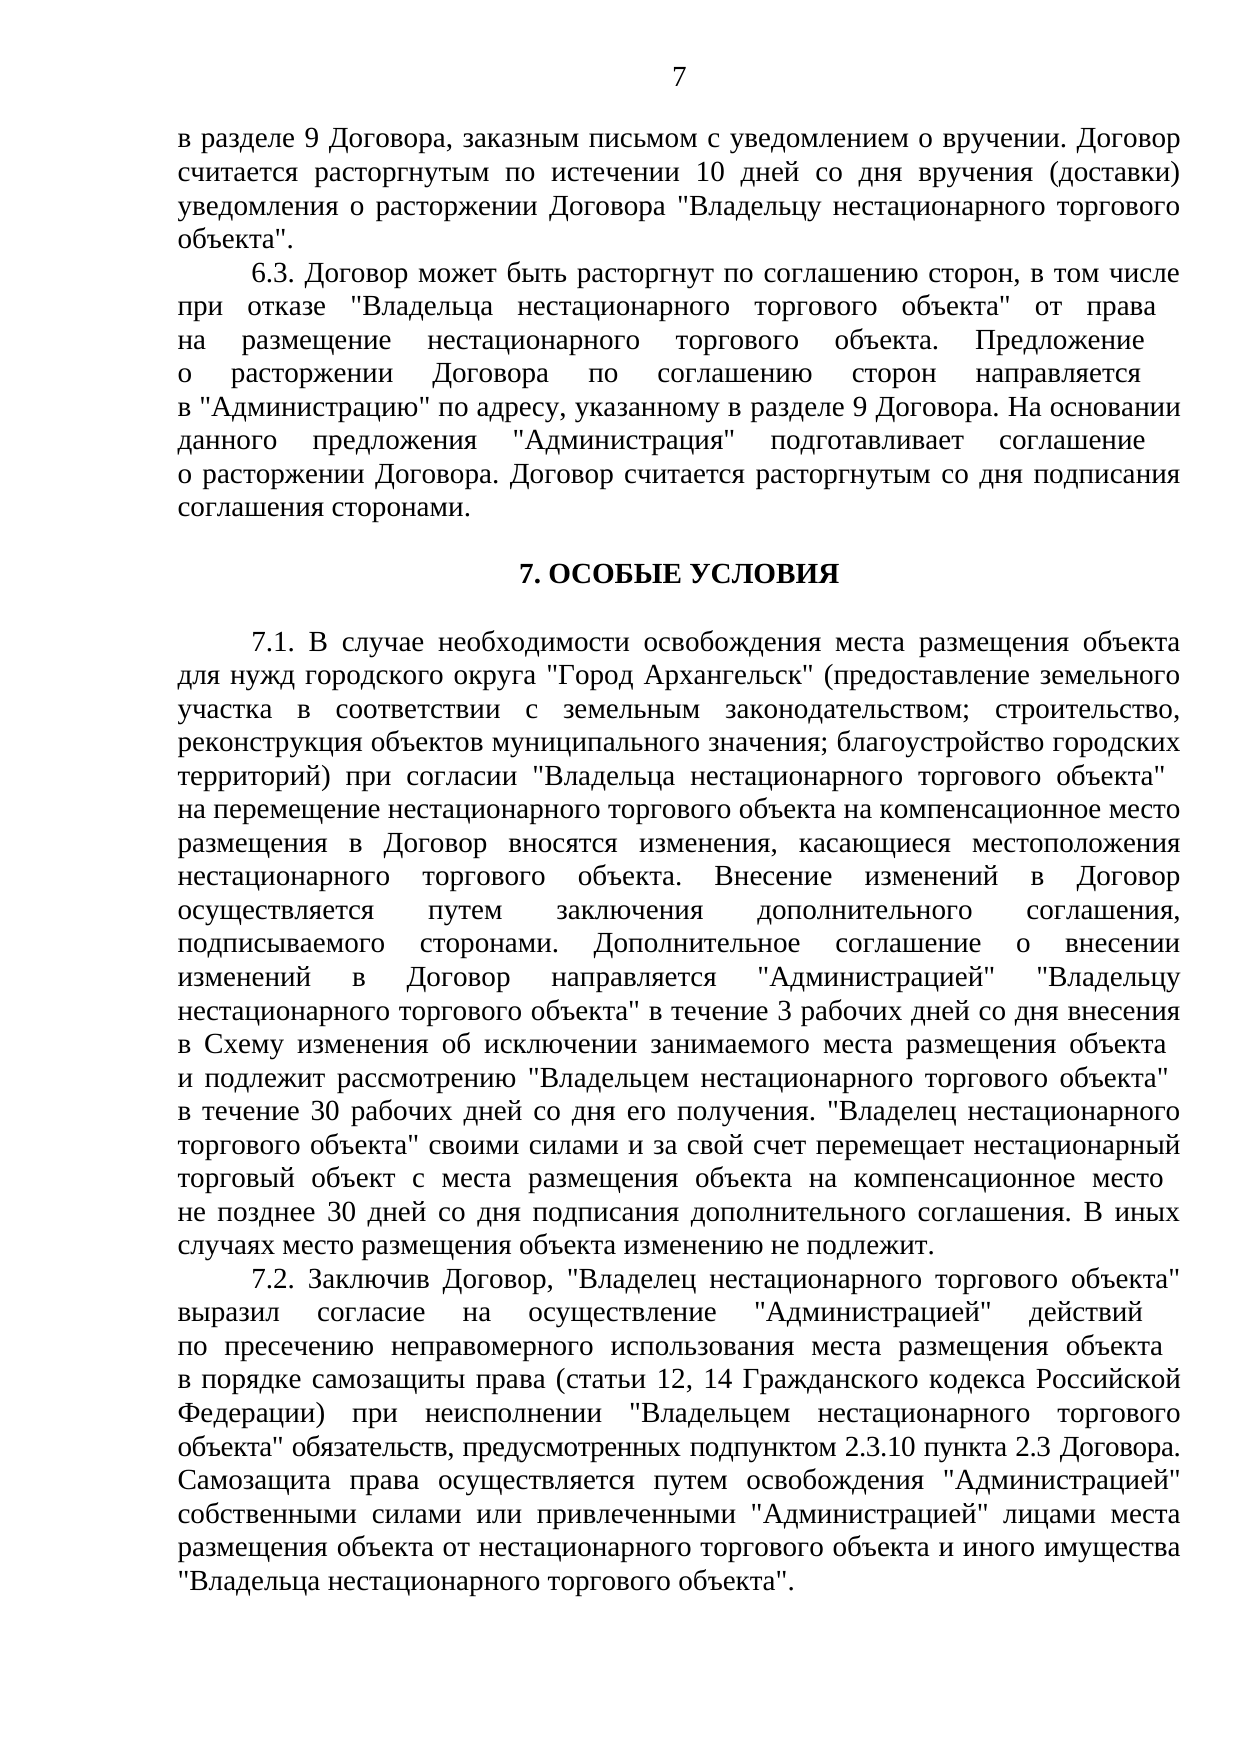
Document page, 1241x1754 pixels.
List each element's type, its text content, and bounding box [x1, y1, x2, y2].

text 7.1. В случае необходимости освобождения места размещения объекта для нужд городского округа "Город Архангельск" (предоставление земельного участка в соответствии с земельным законодательством; строительство, реконструкция объектов муниципального значения; благоустройство городских территорий) при согласии "Владельца нестационарного торгового объекта" на перемещение нестационарного торгового объекта на компенсационное место размещения в Договор вносятся изменения, касающиеся местоположения нестационарного торгового объекта. Внесение изменений в Договор осуществляется путем заключения дополнительного соглашения, подписываемого сторонами. Дополнительное соглашение о внесении изменений в Договор направляется "Администрацией" "Владельцу нестационарного торгового объекта" в течение 3 рабочих дней со дня внесения в Схему изменения об исключении занимаемого места размещения объекта и подлежит рассмотрению "Владельцем нестационарного торгового объекта" в течение 30 рабочих дней со дня его получения. "Владелец нестационарного торгового объекта" своими силами и за свой счет перемещает нестационарный торговый объект с места размещения объекта на компенсационное место не позднее 30 дней со дня подписания дополнительного соглашения. В иных случаях место размещения объекта изменению не подлежит. [177, 624, 1181, 1261]
text 6.3. Договор может быть расторгнут по соглашению сторон, в том числе при отказе "Владельца нестационарного торгового объекта" от права на размещение нестационарного торгового объекта. Предложение о расторжении Договора по соглашению сторон направляется в "Администрацию" по адресу, указанному в разделе 9 Договора. На основании данного предложения "Администрация" подготавливает соглашение о расторжении Договора. Договор считается расторгнутым со дня подписания соглашения сторонами. [177, 255, 1181, 523]
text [177, 121, 1181, 255]
title 7. ОСОБЫЕ УСЛОВИЯ [177, 557, 1181, 590]
text 7.2. Заключив Договор, "Владелец нестационарного торгового объекта" выразил согласие на осуществление "Администрацией" действий по пресечению неправомерного использования места размещения объекта в порядке самозащиты права (статьи 12, 14 Гражданского кодекса Российской Федерации) при неисполнении "Владельцем нестационарного торгового объекта" обязательств, предусмотренных подпунктом 2.3.10 пункта 2.3 Договора. Самозащита права осуществляется путем освобождения "Администрацией" собственными силами или привлеченными "Администрацией" лицами места размещения объекта от нестационарного торгового объекта и иного имущества "Владельца нестационарного торгового объекта". [177, 1261, 1181, 1596]
